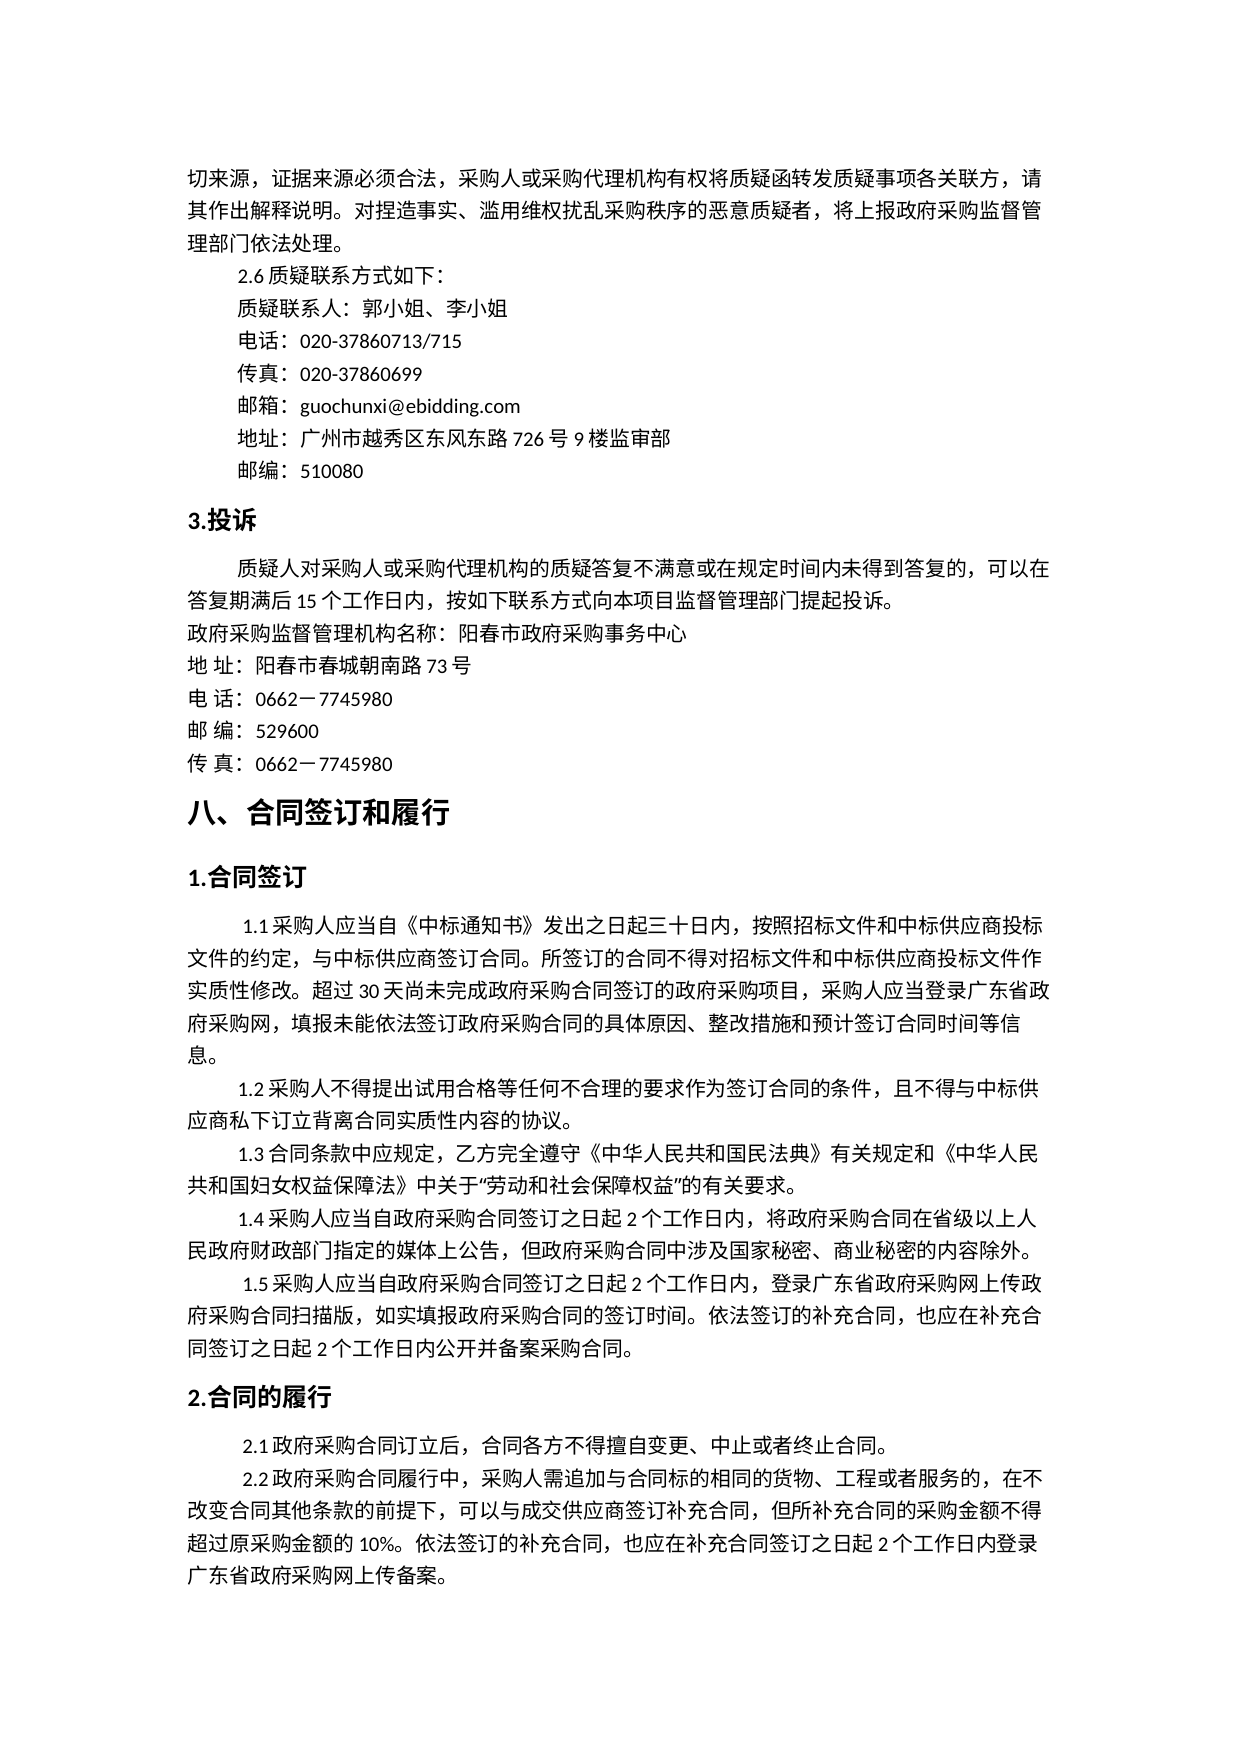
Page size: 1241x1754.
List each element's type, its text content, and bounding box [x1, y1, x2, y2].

text 传 真：0662－7745980 [187, 747, 1053, 779]
text 八、合同签订和履行 [187, 779, 1053, 844]
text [187, 162, 1053, 259]
text 2.1政府采购合同订立后，合同各方不得擅自变更、中止或者终止合同。 [187, 1429, 1053, 1462]
text 邮箱：guochunxi@ebidding.com [187, 389, 1053, 422]
text 3.投诉 [187, 487, 1053, 552]
text 2.2政府采购合同履行中，采购人需追加与合同标的相同的货物、工程或者服务的，在不改变合同其他条款的前提下，可以与成交供应商签订补充合同，但所补充合同的采购金额不得超过原采购金额的10%。依法签订的补充合同，也应在补充合同签订之日起2个工作日内登录广东省政府采购网上传备案。 [187, 1462, 1053, 1592]
text 2.6质疑联系方式如下： [187, 259, 1053, 292]
text 地 址：阳春市春城朝南路73号 [187, 649, 1053, 682]
text 质疑联系人：郭小姐、李小姐 [187, 292, 1053, 324]
text 1.4采购人应当自政府采购合同签订之日起2个工作日内，将政府采购合同在省级以上人民政府财政部门指定的媒体上公告，但政府采购合同中涉及国家秘密、商业秘密的内容除外。 [187, 1202, 1053, 1267]
text 传真：020-37860699 [187, 357, 1053, 389]
text 1.3合同条款中应规定，乙方完全遵守《中华人民共和国民法典》有关规定和《中华人民共和国妇女权益保障法》中关于“劳动和社会保障权益”的有关要求。 [187, 1137, 1053, 1202]
text 地址：广州市越秀区东风东路726号9楼监审部 [187, 422, 1053, 454]
text 邮编：510080 [187, 454, 1053, 487]
text 电话：020-37860713/715 [187, 324, 1053, 357]
text 1.1采购人应当自《中标通知书》发出之日起三十日内，按照招标文件和中标供应商投标文件的约定，与中标供应商签订合同。所签订的合同不得对招标文件和中标供应商投标文件作实质性修改。超过30天尚未完成政府采购合同签订的政府采购项目，采购人应当登录广东省政府采购网，填报未能依法签订政府采购合同的具体原因、整改措施和预计签订合同时间等信息。 [187, 909, 1053, 1072]
text 电 话：0662－7745980 [187, 682, 1053, 714]
text 2.合同的履行 [187, 1364, 1053, 1429]
text 1.合同签订 [187, 844, 1053, 909]
text 政府采购监督管理机构名称：阳春市政府采购事务中心 [187, 617, 1053, 649]
text 1.2采购人不得提出试用合格等任何不合理的要求作为签订合同的条件，且不得与中标供应商私下订立背离合同实质性内容的协议。 [187, 1072, 1053, 1137]
text 1.5采购人应当自政府采购合同签订之日起2个工作日内，登录广东省政府采购网上传政府采购合同扫描版，如实填报政府采购合同的签订时间。依法签订的补充合同，也应在补充合同签订之日起2个工作日内公开并备案采购合同。 [187, 1267, 1053, 1364]
text 质疑人对采购人或采购代理机构的质疑答复不满意或在规定时间内未得到答复的，可以在答复期满后15个工作日内，按如下联系方式向本项目监督管理部门提起投诉。 [187, 552, 1053, 617]
text 邮 编：529600 [187, 714, 1053, 747]
